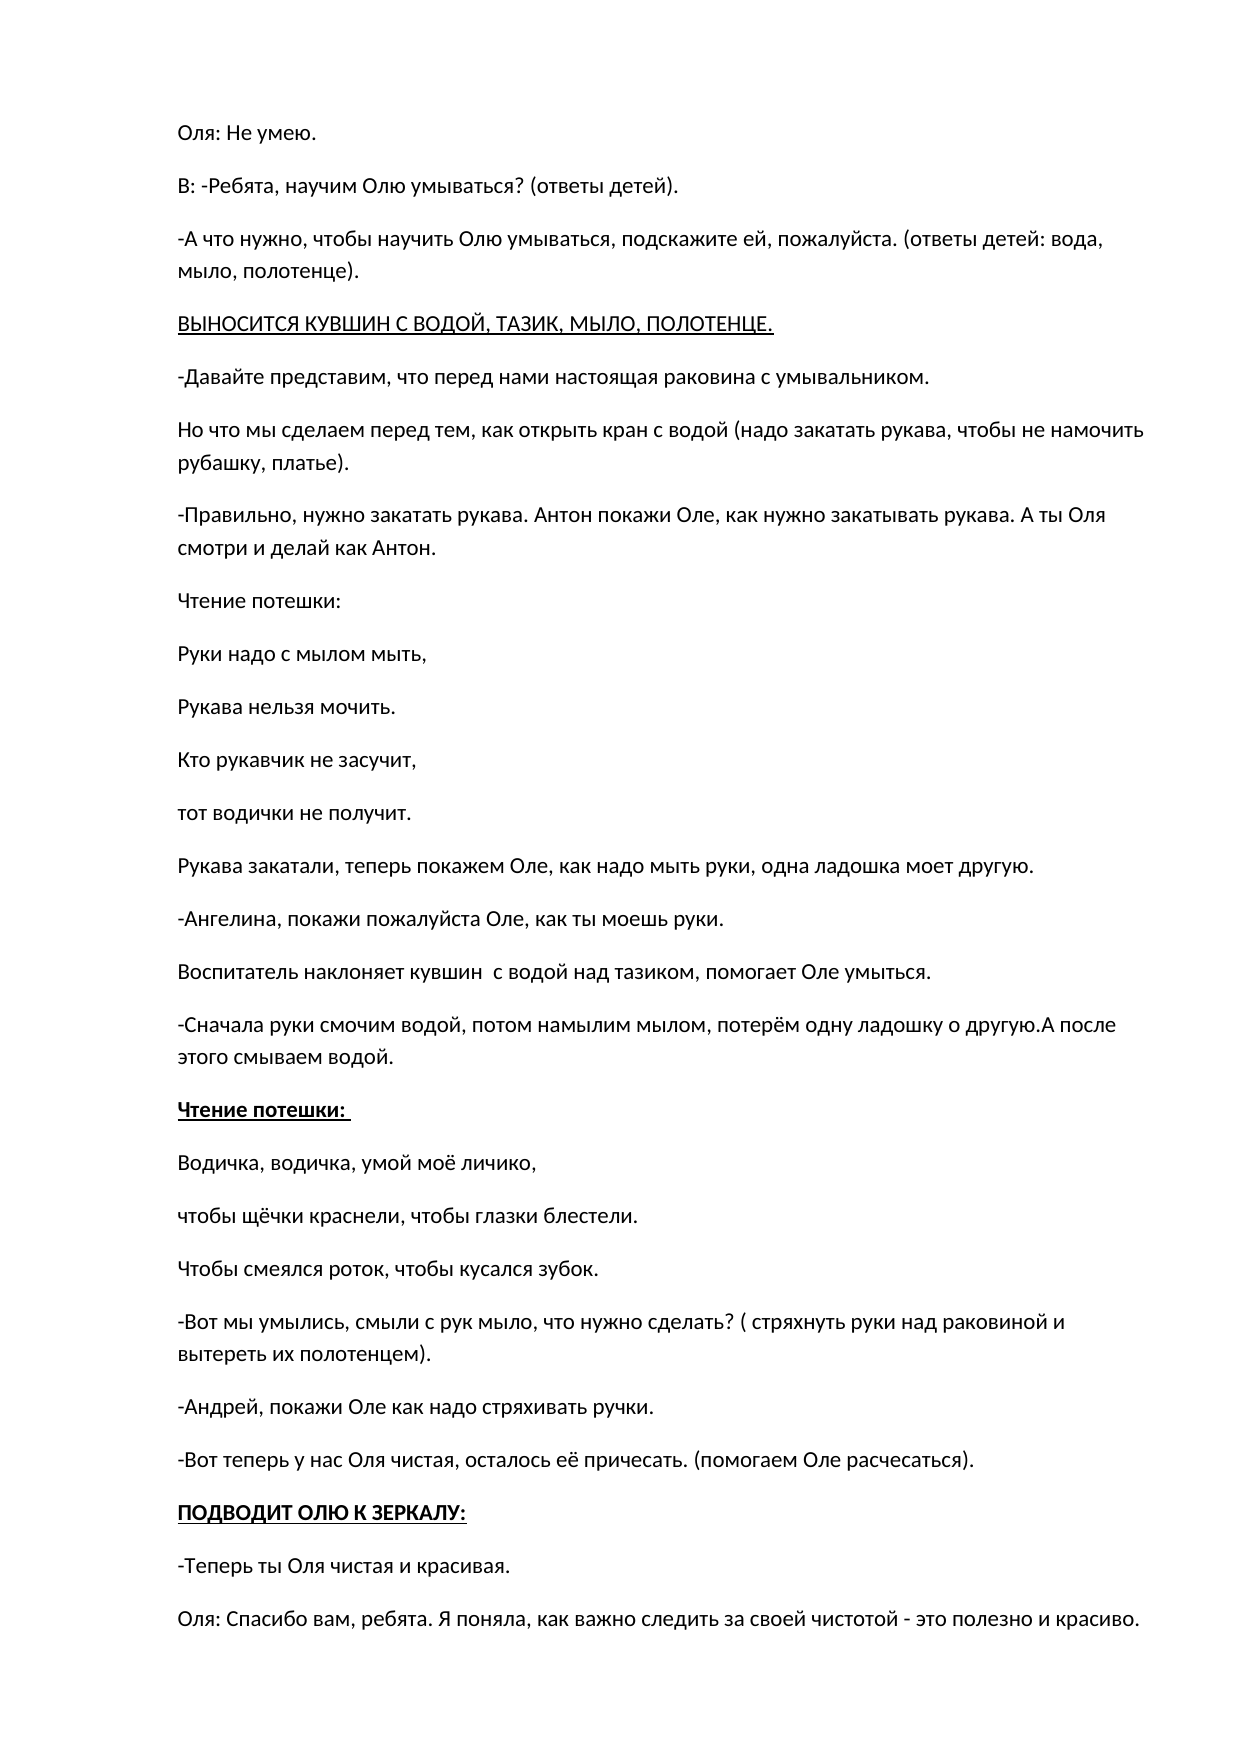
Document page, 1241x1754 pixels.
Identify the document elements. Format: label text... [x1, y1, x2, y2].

text Рукава нельзя мочить. [177, 692, 1152, 720]
text -Сначала руки смочим водой, потом намылим мылом, потерём одну ладошку о другую.А после этого смываем водой. [177, 1010, 1152, 1070]
text тот водички не получит. [177, 798, 1152, 826]
text -Андрей, покажи Оле как надо стряхивать ручки. [177, 1392, 1152, 1421]
text Чтение потешки: [177, 586, 1152, 614]
text Руки надо с мылом мыть, [177, 639, 1152, 667]
text -Вот мы умылись, смыли с рук мыло, что нужно сделать? ( стряхнуть руки над раковиной и вытереть их полотенцем). [177, 1307, 1152, 1367]
text -Правильно, нужно закатать рукава. Антон покажи Оле, как нужно закатывать рукава. А ты Оля смотри и делай как Антон. [177, 501, 1152, 561]
text -Ангелина, покажи пожалуйста Оле, как ты моешь руки. [177, 904, 1152, 932]
text -Вот теперь у нас Оля чистая, осталось её причесать. (помогаем Оле расчесаться). [177, 1446, 1152, 1473]
text В: -Ребята, научим Олю умываться? (ответы детей). [177, 171, 1152, 199]
text ВЫНОСИТСЯ КУВШИН С ВОДОЙ, ТАЗИК, МЫЛО, ПОЛОТЕНЦЕ. [177, 309, 1152, 337]
text Водичка, водичка, умой моё личико, [177, 1148, 1152, 1176]
text чтобы щёчки краснели, чтобы глазки блестели. [177, 1201, 1152, 1229]
text Оля: Спасибо вам, ребята. Я поняла, как важно следить за своей чистотой - это полезно и красиво. [177, 1604, 1152, 1633]
text Рукава закатали, теперь покажем Оле, как надо мыть руки, одна ладошка моет другую. [177, 851, 1152, 879]
text Воспитатель наклоняет кувшин с водой над тазиком, помогает Оле умыться. [177, 957, 1152, 985]
text Чтение потешки: [177, 1095, 1152, 1123]
text -Давайте представим, что перед нами настоящая раковина с умывальником. [177, 362, 1152, 390]
text Кто рукавчик не засучит, [177, 745, 1152, 773]
text -А что нужно, чтобы научить Олю умываться, подскажите ей, пожалуйста. (ответы детей: вода, мыло, полотенце). [177, 224, 1152, 284]
text ПОДВОДИТ ОЛЮ К ЗЕРКАЛУ: [177, 1498, 1152, 1527]
text -Теперь ты Оля чистая и красивая. [177, 1552, 1152, 1579]
text Оля: Не умею. [177, 118, 1152, 146]
text Чтобы смеялся роток, чтобы кусался зубок. [177, 1254, 1152, 1282]
text Но что мы сделаем перед тем, как открыть кран с водой (надо закатать рукава, чтобы не намочить рубашку, платье). [177, 415, 1152, 476]
